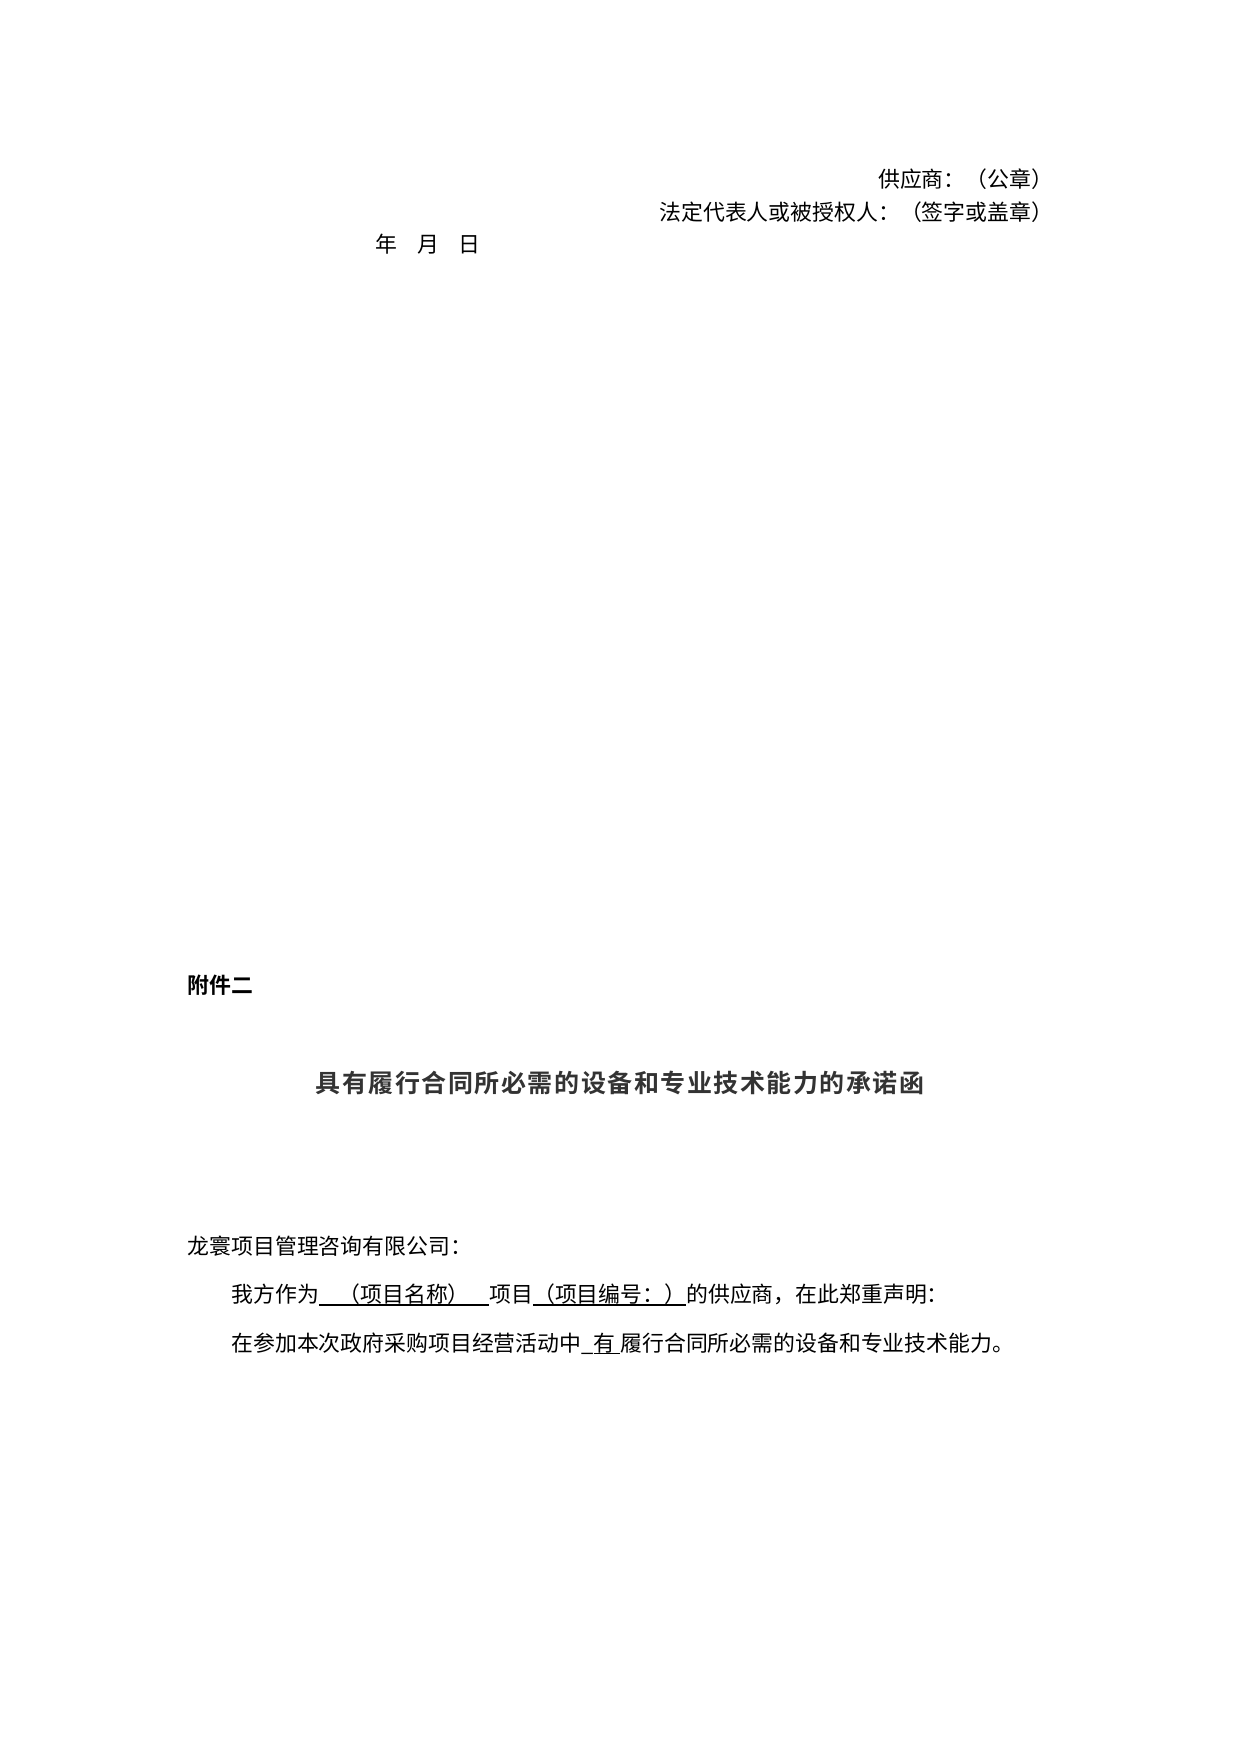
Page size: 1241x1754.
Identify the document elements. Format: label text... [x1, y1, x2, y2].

text 在参加本次政府采购项目经营活动中_有 履行合同所必需的设备和专业技术能力。 [187, 1325, 1053, 1358]
text 供应商：（公章） [187, 162, 1053, 194]
text 具有履行合同所必需的设备和专业技术能力的承诺函 [187, 1049, 1053, 1114]
text 龙寰项目管理咨询有限公司： [187, 1228, 1053, 1261]
text 年 月 日 [187, 227, 1053, 259]
text 附件二 [187, 968, 1053, 1000]
text 我方作为 （项目名称） 项目（项目编号：）的供应商，在此郑重声明： [187, 1277, 1053, 1309]
text 法定代表人或被授权人：（签字或盖章） [187, 194, 1053, 227]
